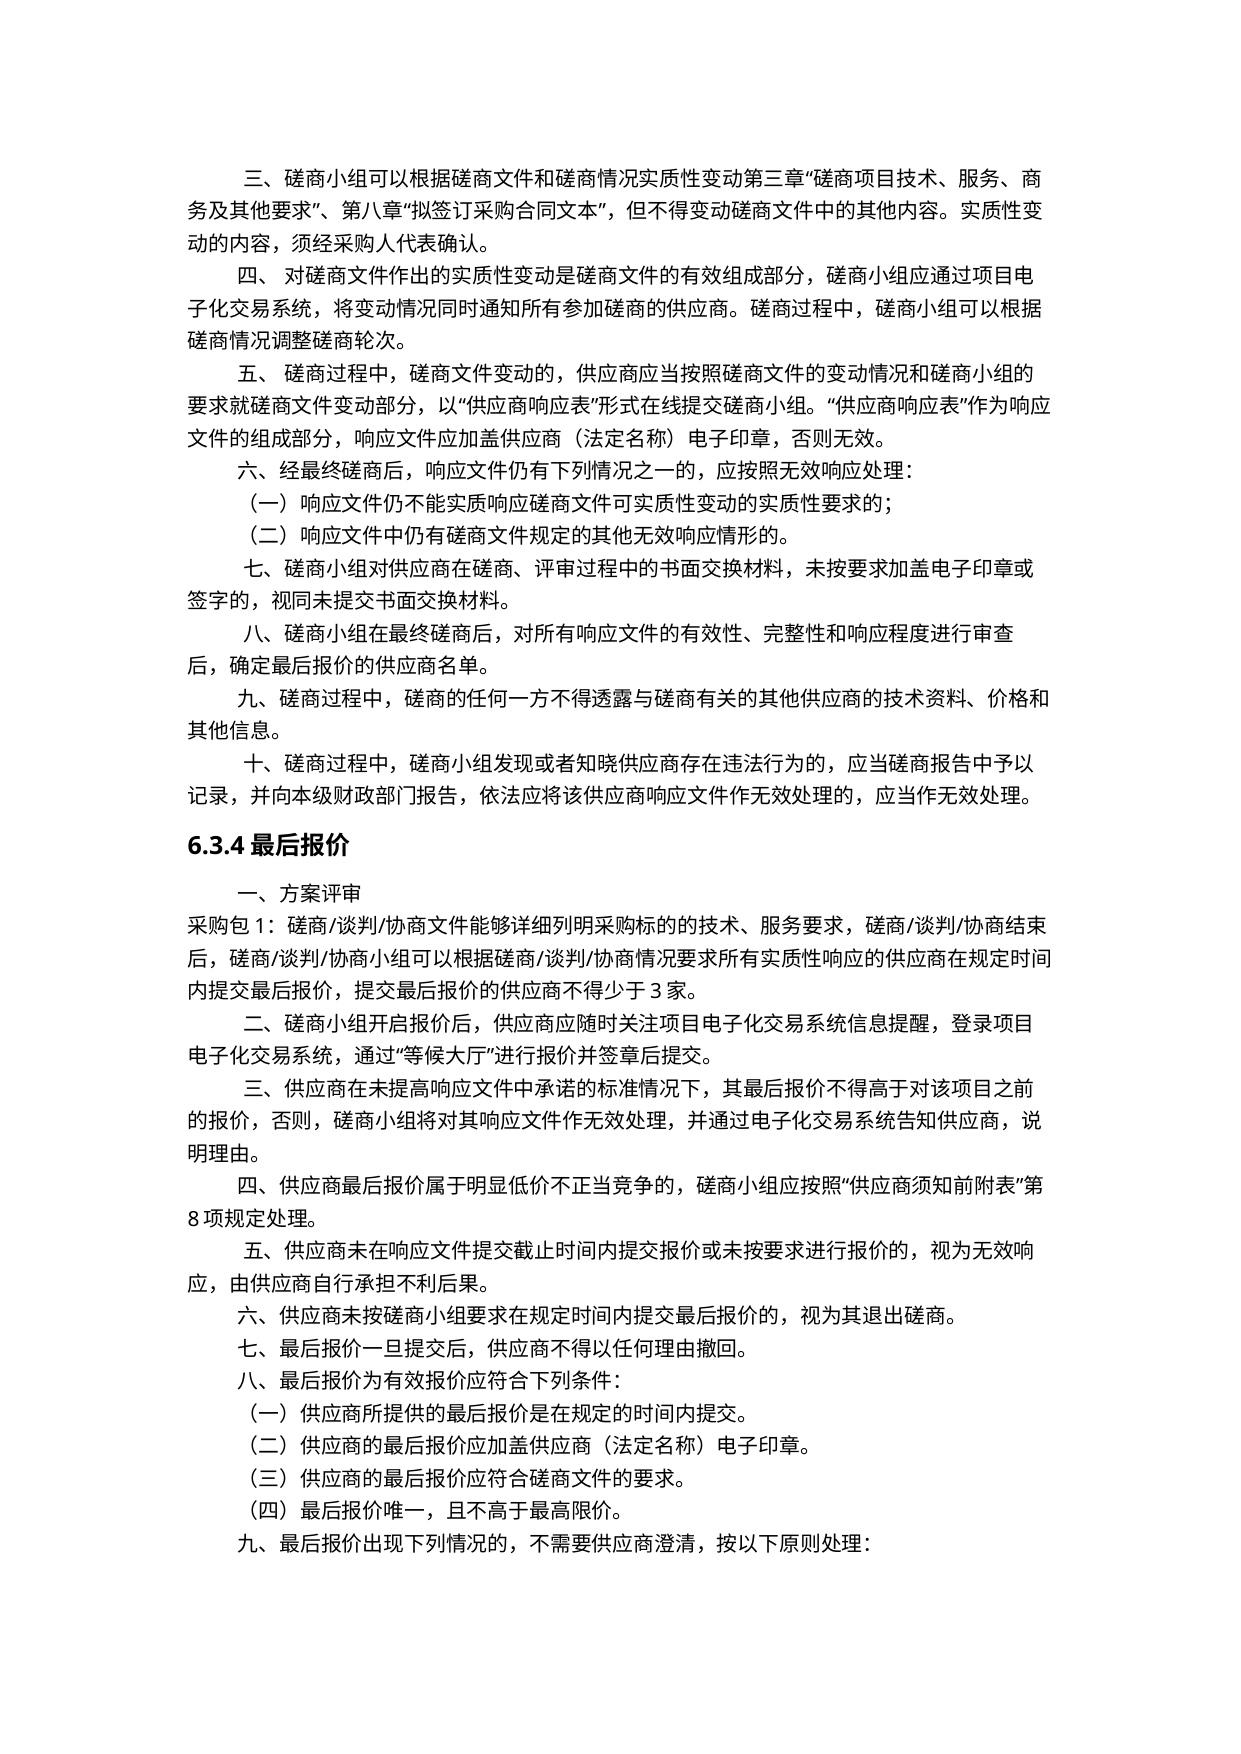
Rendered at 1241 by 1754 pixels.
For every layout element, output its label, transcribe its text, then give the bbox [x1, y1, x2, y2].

text （二）响应文件中仍有磋商文件规定的其他无效响应情形的。 [187, 519, 1053, 552]
text 五、 磋商过程中，磋商文件变动的，供应商应当按照磋商文件的变动情况和磋商小组的要求就磋商文件变动部分，以“供应商响应表”形式在线提交磋商小组。“供应商响应表”作为响应文件的组成部分，响应文件应加盖供应商（法定名称）电子印章，否则无效。 [187, 357, 1053, 454]
text 七、磋商小组对供应商在磋商、评审过程中的书面交换材料，未按要求加盖电子印章或签字的，视同未提交书面交换材料。 [187, 552, 1053, 617]
text 十、磋商过程中，磋商小组发现或者知晓供应商存在违法行为的，应当磋商报告中予以记录，并向本级财政部门报告，依法应将该供应商响应文件作无效处理的，应当作无效处理。 [187, 747, 1053, 812]
text 三、磋商小组可以根据磋商文件和磋商情况实质性变动第三章“磋商项目技术、服务、商务及其他要求”、第八章“拟签订采购合同文本”，但不得变动磋商文件中的其他内容。实质性变动的内容，须经采购人代表确认。 [187, 162, 1053, 259]
text 七、最后报价一旦提交后，供应商不得以任何理由撤回。 [187, 1332, 1053, 1364]
text 一、方案评审 [187, 877, 1053, 909]
text 五、供应商未在响应文件提交截止时间内提交报价或未按要求进行报价的，视为无效响应，由供应商自行承担不利后果。 [187, 1234, 1053, 1299]
text （一）响应文件仍不能实质响应磋商文件可实质性变动的实质性要求的； [187, 487, 1053, 519]
text （四）最后报价唯一，且不高于最高限价。 [187, 1494, 1053, 1527]
text 二、磋商小组开启报价后，供应商应随时关注项目电子化交易系统信息提醒，登录项目电子化交易系统，通过“等候大厅”进行报价并签章后提交。 [187, 1007, 1053, 1072]
text 6.3.4最后报价 [187, 812, 1053, 877]
text 八、磋商小组在最终磋商后，对所有响应文件的有效性、完整性和响应程度进行审查后，确定最后报价的供应商名单。 [187, 617, 1053, 682]
text 四、 对磋商文件作出的实质性变动是磋商文件的有效组成部分，磋商小组应通过项目电子化交易系统，将变动情况同时通知所有参加磋商的供应商。磋商过程中，磋商小组可以根据磋商情况调整磋商轮次。 [187, 259, 1053, 357]
text 六、经最终磋商后，响应文件仍有下列情况之一的，应按照无效响应处理： [187, 454, 1053, 487]
text 采购包1：磋商/谈判/协商文件能够详细列明采购标的的技术、服务要求，磋商/谈判/协商结束后，磋商/谈判/协商小组可以根据磋商/谈判/协商情况要求所有实质性响应的供应商在规定时间内提交最后报价，提交最后报价的供应商不得少于3家。 [187, 909, 1053, 1007]
text 八、最后报价为有效报价应符合下列条件： [187, 1364, 1053, 1397]
text 四、供应商最后报价属于明显低价不正当竞争的，磋商小组应按照“供应商须知前附表”第8项规定处理。 [187, 1169, 1053, 1234]
text 九、磋商过程中，磋商的任何一方不得透露与磋商有关的其他供应商的技术资料、价格和其他信息。 [187, 682, 1053, 747]
text 六、供应商未按磋商小组要求在规定时间内提交最后报价的，视为其退出磋商。 [187, 1299, 1053, 1332]
text （三）供应商的最后报价应符合磋商文件的要求。 [187, 1462, 1053, 1494]
text （二）供应商的最后报价应加盖供应商（法定名称）电子印章。 [187, 1429, 1053, 1462]
text （一）供应商所提供的最后报价是在规定的时间内提交。 [187, 1397, 1053, 1429]
text 九、最后报价出现下列情况的，不需要供应商澄清，按以下原则处理： [187, 1527, 1053, 1559]
text 三、供应商在未提高响应文件中承诺的标准情况下，其最后报价不得高于对该项目之前的报价，否则，磋商小组将对其响应文件作无效处理，并通过电子化交易系统告知供应商，说明理由。 [187, 1072, 1053, 1169]
